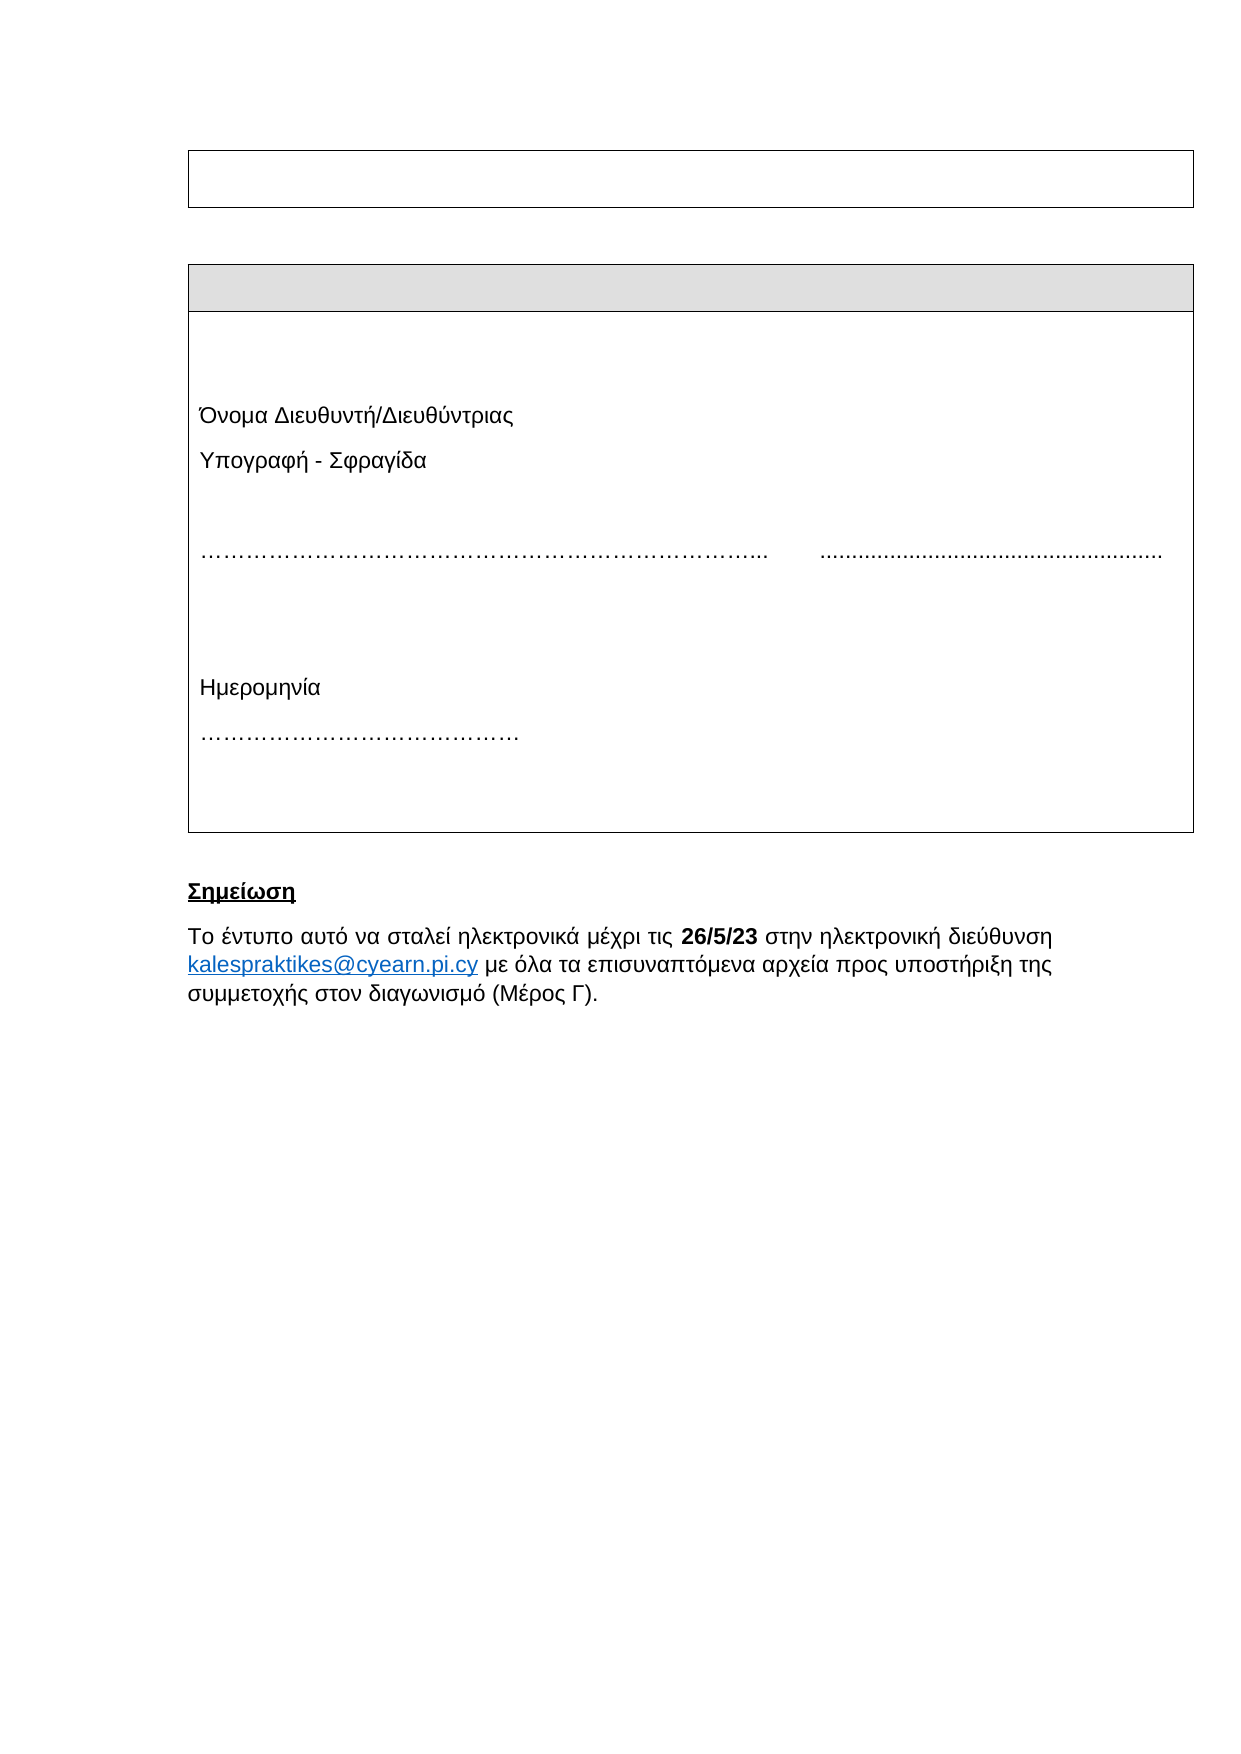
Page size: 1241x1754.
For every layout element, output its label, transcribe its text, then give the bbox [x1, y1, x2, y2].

text Το έντυπο αυτό να σταλεί ηλεκτρονικά μέχρι τις 26/5/23 στην ηλεκτρονική διεύθυνση kalespraktikes@cyearn.pi.cy με όλα τα επισυναπτόμενα αρχεία προς υποστήριξη της συμμετοχής στον διαγωνισμό (Μέρος Γ). [187, 923, 1053, 1006]
table_header [189, 265, 1193, 311]
text Σημείωση [187, 878, 1053, 904]
table_cell [189, 151, 1193, 207]
table_cell Όνομα Διευθυντή/Διευθύντριας Υπογραφή - Σφραγίδα ………………………………………………………………... ...................................................... Ημερομηνία …………………………………… [189, 312, 1193, 832]
